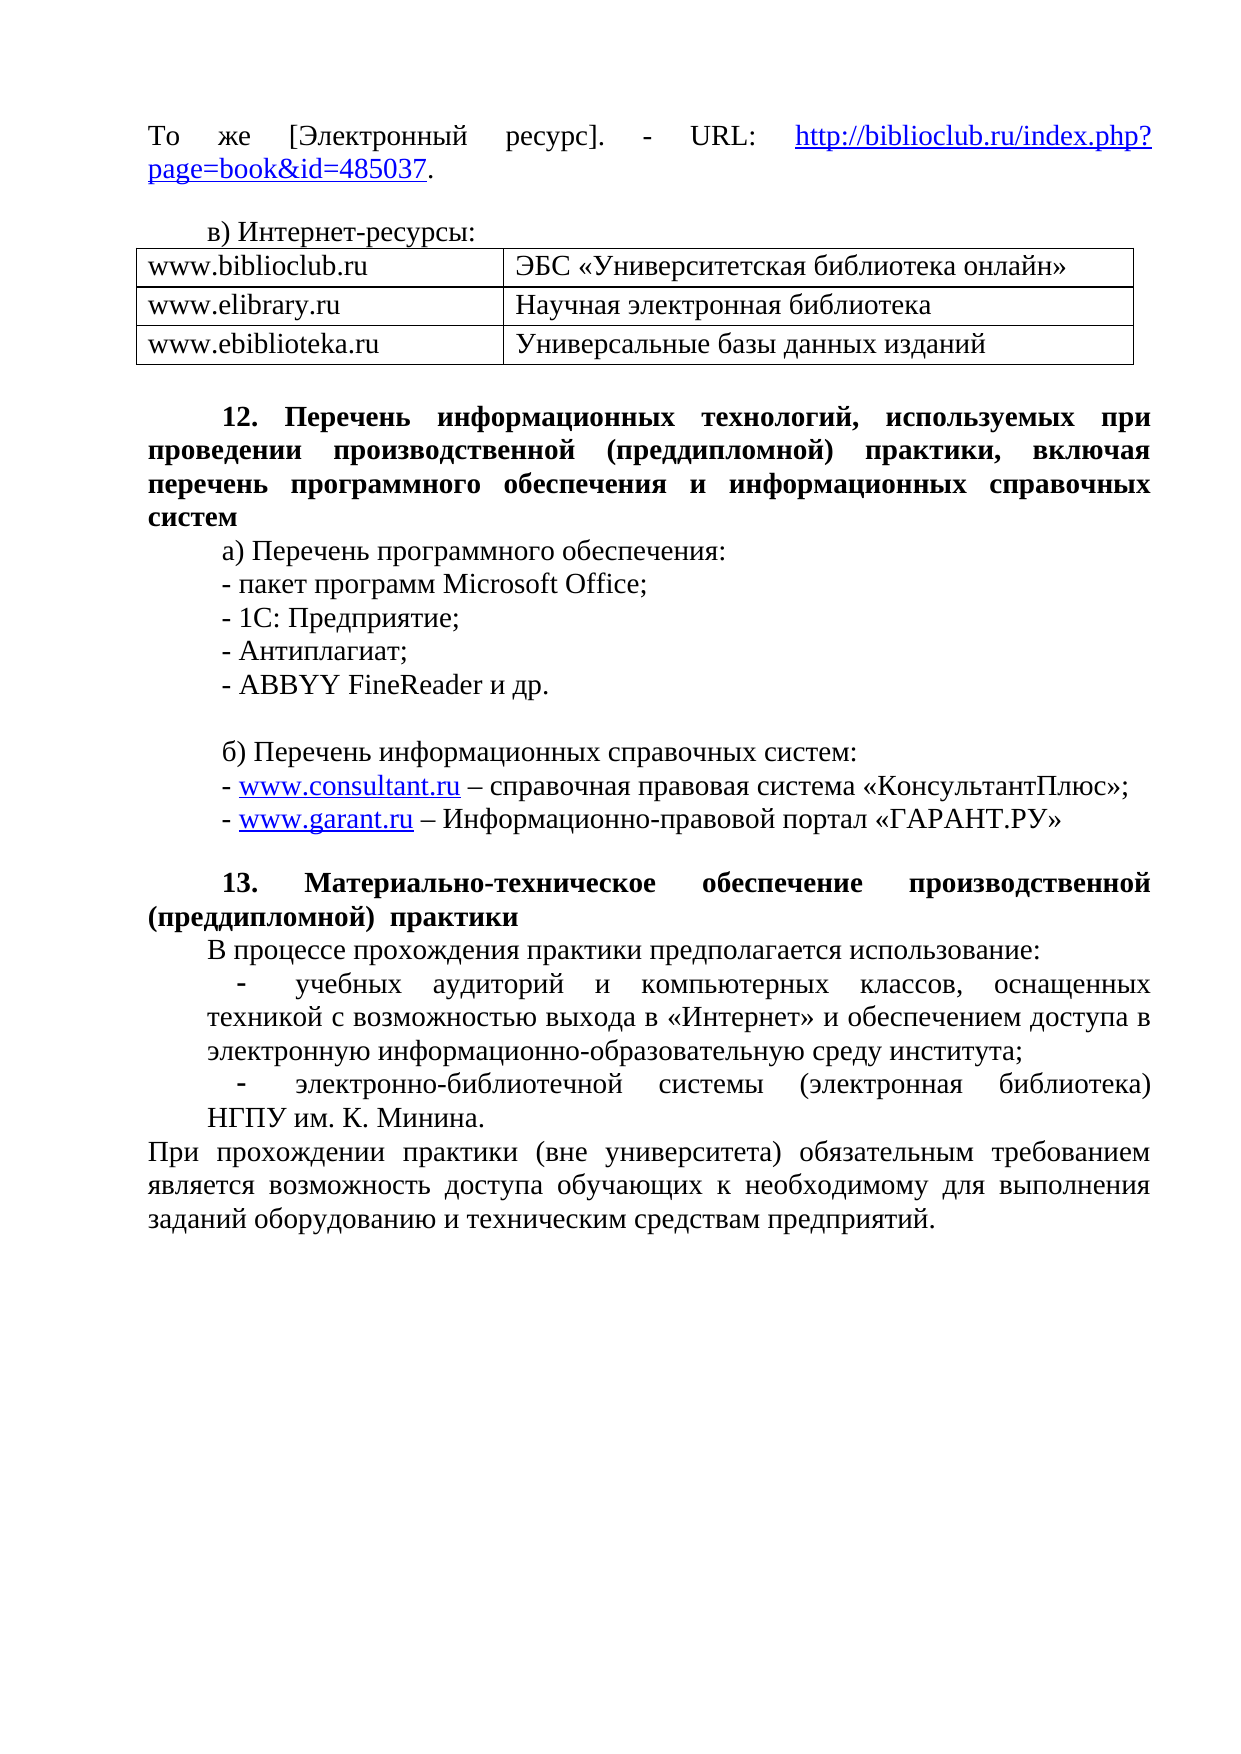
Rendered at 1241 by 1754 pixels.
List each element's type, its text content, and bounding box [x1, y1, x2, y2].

text - ABBYY FineReader и др. [148, 667, 1152, 701]
text В процессе прохождения практики предполагается использование: [148, 932, 1152, 966]
text - www.consultant.ru – справочная правовая система «КонсультантПлюс»; [148, 768, 1152, 801]
table_cell Научная электронная библиотека [504, 288, 1133, 325]
table_cell www.elibrary.ru [137, 288, 503, 325]
text 13. Материально-техническое обеспечение производственной (преддипломной) практики [148, 865, 1152, 932]
text - Антиплагиат; [148, 633, 1152, 667]
text 12. Перечень информационных технологий, используемых при проведении производственной (преддипломной) практики, включая перечень программного обеспечения и информационных справочных систем [148, 399, 1152, 533]
table_cell www.ebiblioteka.ru [137, 326, 503, 364]
text - 1С: Предприятие; [148, 600, 1152, 633]
text а) Перечень программного обеспечения: [148, 533, 1152, 566]
text При прохождении практики (вне университета) обязательным требованием является возможность доступа обучающих к необходимому для выполнения заданий оборудованию и техническим средствам предприятий. [148, 1134, 1152, 1234]
text б) Перечень информационных справочных систем: [148, 734, 1152, 768]
table_header ЭБС «Университетская библиотека онлайн» [504, 249, 1133, 286]
table_header www.biblioclub.ru [137, 249, 503, 286]
text - www.garant.ru – Информационно-правовой портал «ГАРАНТ.РУ» [148, 801, 1152, 835]
text - пакет программ Microsoft Office; [148, 566, 1152, 600]
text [148, 118, 1152, 185]
table_cell Универсальные базы данных изданий [504, 326, 1133, 364]
list учебных аудиторий и компьютерных классов, оснащенных техникой с возможностью выхода в «Интернет» и обеспечением доступа в электронную информационно-образовательную среду института; [207, 966, 1152, 1067]
list электронно-библиотечной системы (электронная библиотека) НГПУ им. К. Минина. [207, 1067, 1152, 1134]
text в) Интернет-ресурсы: [148, 214, 624, 247]
